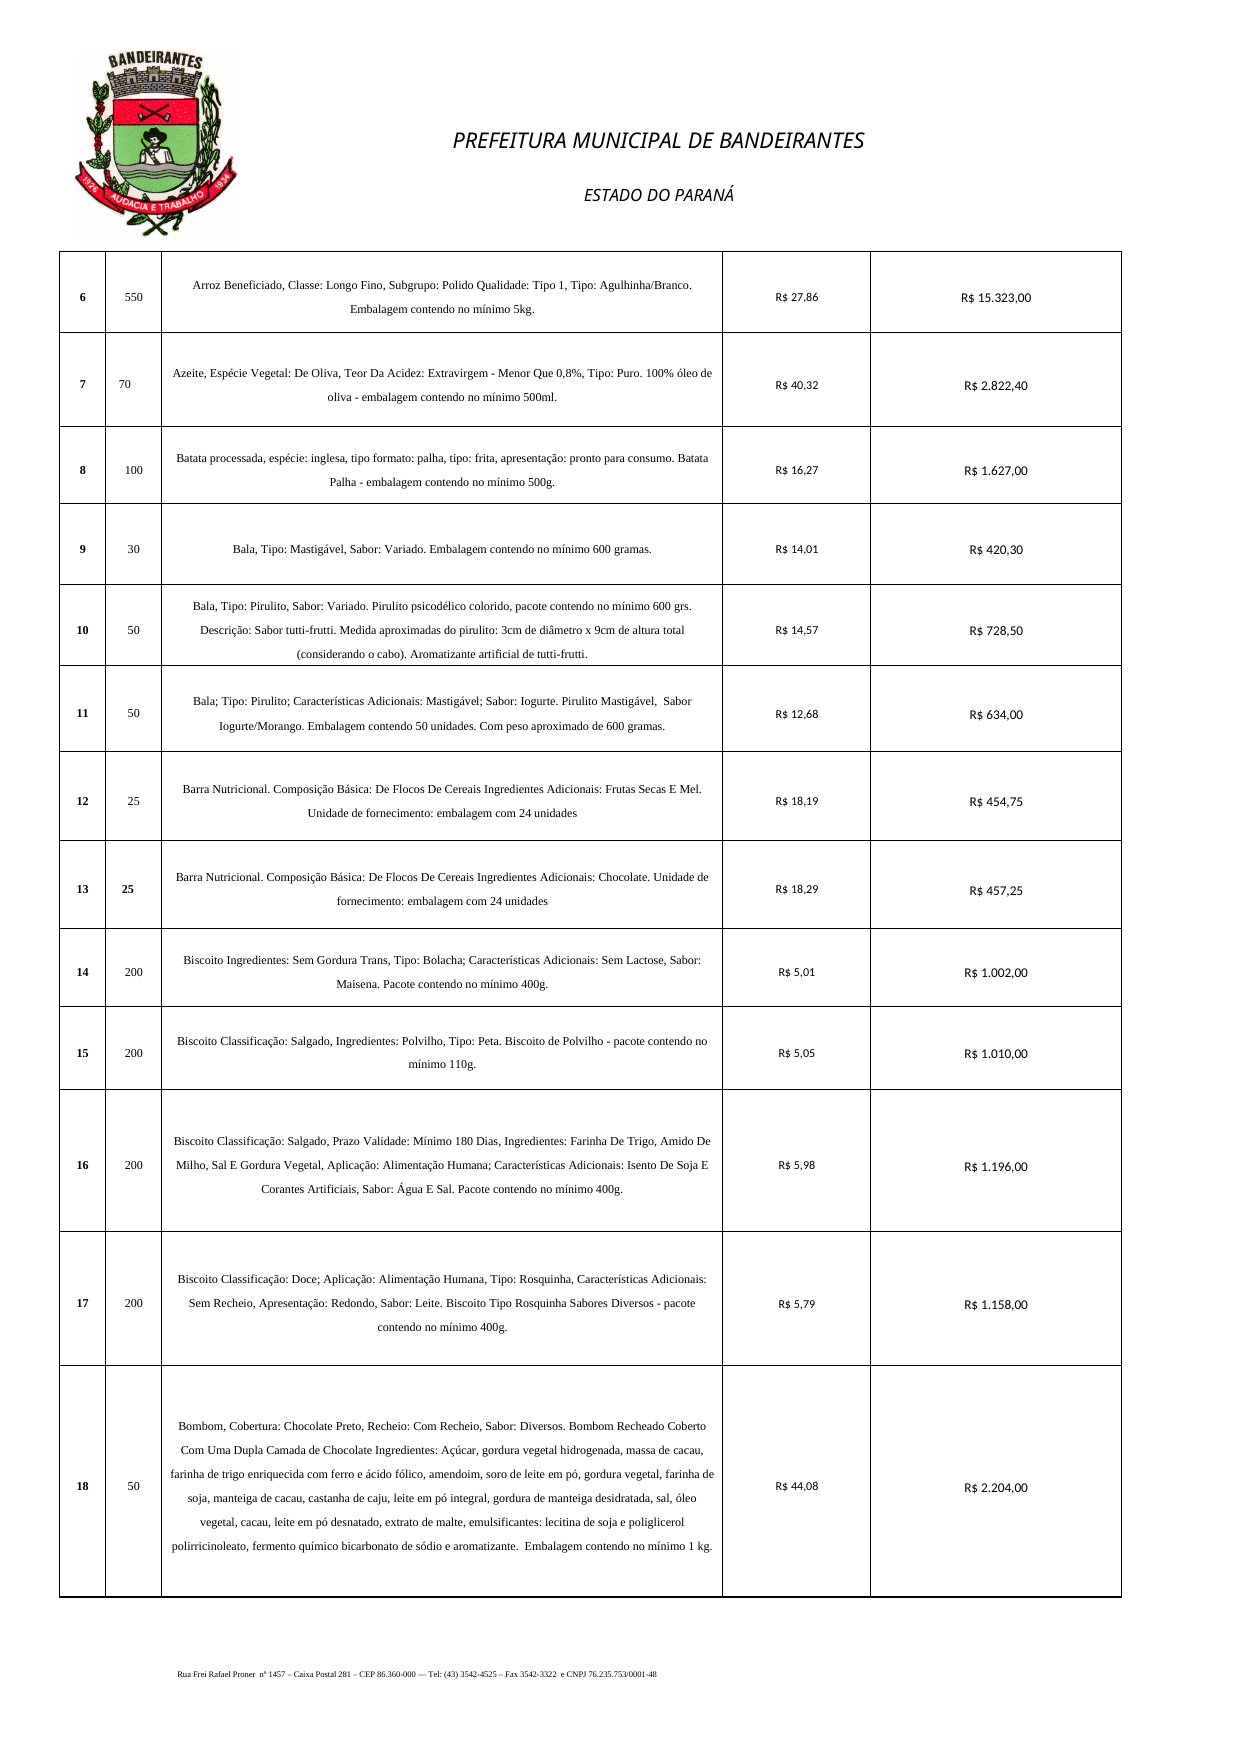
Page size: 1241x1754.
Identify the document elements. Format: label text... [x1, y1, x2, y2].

table_cell R$ 15.323,00 [871, 252, 1121, 332]
table_cell 50 [106, 1366, 161, 1596]
table_cell Batata processada, espécie: inglesa, tipo formato: palha, tipo: frita, apresentação: pronto para consumo. Batata Palha - embalagem contendo no mínimo 500g. [162, 427, 722, 503]
table_cell Bala; Tipo: Pirulito; Características Adicionais: Mastigável; Sabor: Iogurte. Pirulito Mastigável, Sabor Iogurte/Morango. Embalagem contendo 50 unidades. Com peso aproximado de 600 gramas. [162, 666, 722, 751]
table_cell R$ 420,30 [871, 504, 1121, 584]
table_cell R$ 457,25 [871, 841, 1121, 928]
table_cell Azeite, Espécie Vegetal: De Oliva, Teor Da Acidez: Extravirgem - Menor Que 0,8%, Tipo: Puro. 100% óleo de oliva - embalagem contendo no mínimo 500ml. [162, 333, 722, 426]
table_cell R$ 40,32 [723, 333, 870, 426]
table_cell R$ 12,68 [723, 666, 870, 751]
table_cell R$ 14,01 [723, 504, 870, 584]
table_cell Biscoito Classificação: Salgado, Ingredientes: Polvilho, Tipo: Peta. Biscoito de Polvilho - pacote contendo no mínimo 110g. [162, 1007, 722, 1088]
table_cell Bala, Tipo: Pirulito, Sabor: Variado. Pirulito psicodélico colorido, pacote contendo no mínimo 600 grs. Descrição: Sabor tutti-frutti. Medida aproximadas do pirulito: 3cm de diâmetro x 9cm de altura total (considerando o cabo). Aromatizante artificial de tutti-frutti. [162, 585, 722, 665]
table_cell Biscoito Ingredientes: Sem Gordura Trans, Tipo: Bolacha; Características Adicionais: Sem Lactose, Sabor: Maisena. Pacote contendo no mínimo 400g. [162, 929, 722, 1006]
table_cell 17 [60, 1232, 105, 1365]
table_cell 25 [106, 752, 161, 840]
picture [73, 50, 239, 246]
table_cell Arroz Beneficiado, Classe: Longo Fino, Subgrupo: Polido Qualidade: Tipo 1, Tipo: Agulhinha/Branco. Embalagem contendo no mínimo 5kg. [162, 252, 722, 332]
table_cell 550 [106, 252, 161, 332]
table_cell R$ 18,29 [723, 841, 870, 928]
table_cell R$ 1.002,00 [871, 929, 1121, 1006]
table_cell R$ 27,86 [723, 252, 870, 332]
table_cell 16 [60, 1090, 105, 1231]
table_cell R$ 454,75 [871, 752, 1121, 840]
table_cell R$ 728,50 [871, 585, 1121, 665]
table_cell Barra Nutricional. Composição Básica: De Flocos De Cereais Ingredientes Adicionais: Frutas Secas E Mel. Unidade de fornecimento: embalagem com 24 unidades [162, 752, 722, 840]
table_cell 70 [106, 333, 161, 426]
table_cell 13 [60, 841, 105, 928]
table_cell R$ 16,27 [723, 427, 870, 503]
table_cell R$ 5,98 [723, 1090, 870, 1231]
table_cell Biscoito Classificação: Salgado, Prazo Validade: Mínimo 180 Dias, Ingredientes: Farinha De Trigo, Amido De Milho, Sal E Gordura Vegetal, Aplicação: Alimentação Humana; Características Adicionais: Isento De Soja E Corantes Artificiais, Sabor: Água E Sal. Pacote contendo no mínimo 400g. [162, 1090, 722, 1231]
table_cell 10 [60, 585, 105, 665]
table_cell 8 [60, 427, 105, 503]
table_cell R$ 5,79 [723, 1232, 870, 1365]
table_cell 12 [60, 752, 105, 840]
table_cell R$ 1.158,00 [871, 1232, 1121, 1365]
table_cell 200 [106, 1232, 161, 1365]
table_cell R$ 634,00 [871, 666, 1121, 751]
table_cell 18 [60, 1366, 105, 1596]
table_cell 30 [106, 504, 161, 584]
table_cell R$ 44,08 [723, 1366, 870, 1596]
table_cell 9 [60, 504, 105, 584]
table_cell 200 [106, 929, 161, 1006]
table_cell Barra Nutricional. Composição Básica: De Flocos De Cereais Ingredientes Adicionais: Chocolate. Unidade de fornecimento: embalagem com 24 unidades [162, 841, 722, 928]
table_cell R$ 1.627,00 [871, 427, 1121, 503]
table_cell 11 [60, 666, 105, 751]
table_cell R$ 2.204,00 [871, 1366, 1121, 1596]
table_cell 50 [106, 585, 161, 665]
table_cell R$ 1.196,00 [871, 1090, 1121, 1231]
table_cell R$ 14,57 [723, 585, 870, 665]
table_cell 25 [106, 841, 161, 928]
table_cell 6 [60, 252, 105, 332]
table_cell Bombom, Cobertura: Chocolate Preto, Recheio: Com Recheio, Sabor: Diversos. Bombom Recheado Coberto Com Uma Dupla Camada de Chocolate Ingredientes: Açúcar, gordura vegetal hidrogenada, massa de cacau, farinha de trigo enriquecida com ferro e ácido fólico, amendoim, soro de leite em pó, gordura vegetal, farinha de soja, manteiga de cacau, castanha de caju, leite em pó integral, gordura de manteiga desidratada, sal, óleo vegetal, cacau, leite em pó desnatado, extrato de malte, emulsificantes: lecitina de soja e poliglicerol polirricinoleato, fermento químico bicarbonato de sódio e aromatizante. Embalagem contendo no mínimo 1 kg. [162, 1366, 722, 1596]
table_cell R$ 5,01 [723, 929, 870, 1006]
table_cell 15 [60, 1007, 105, 1088]
table_cell 7 [60, 333, 105, 426]
table_cell R$ 5,05 [723, 1007, 870, 1088]
table_cell 100 [106, 427, 161, 503]
table_cell 50 [106, 666, 161, 751]
table_cell 200 [106, 1007, 161, 1088]
table_cell Bala, Tipo: Mastigável, Sabor: Variado. Embalagem contendo no mínimo 600 gramas. [162, 504, 722, 584]
table_cell R$ 18,19 [723, 752, 870, 840]
table_cell R$ 1.010,00 [871, 1007, 1121, 1088]
table_cell Biscoito Classificação: Doce; Aplicação: Alimentação Humana, Tipo: Rosquinha, Características Adicionais: Sem Recheio, Apresentação: Redondo, Sabor: Leite. Biscoito Tipo Rosquinha Sabores Diversos - pacote contendo no mínimo 400g. [162, 1232, 722, 1365]
table_cell 200 [106, 1090, 161, 1231]
table_cell 14 [60, 929, 105, 1006]
table_cell R$ 2.822,40 [871, 333, 1121, 426]
